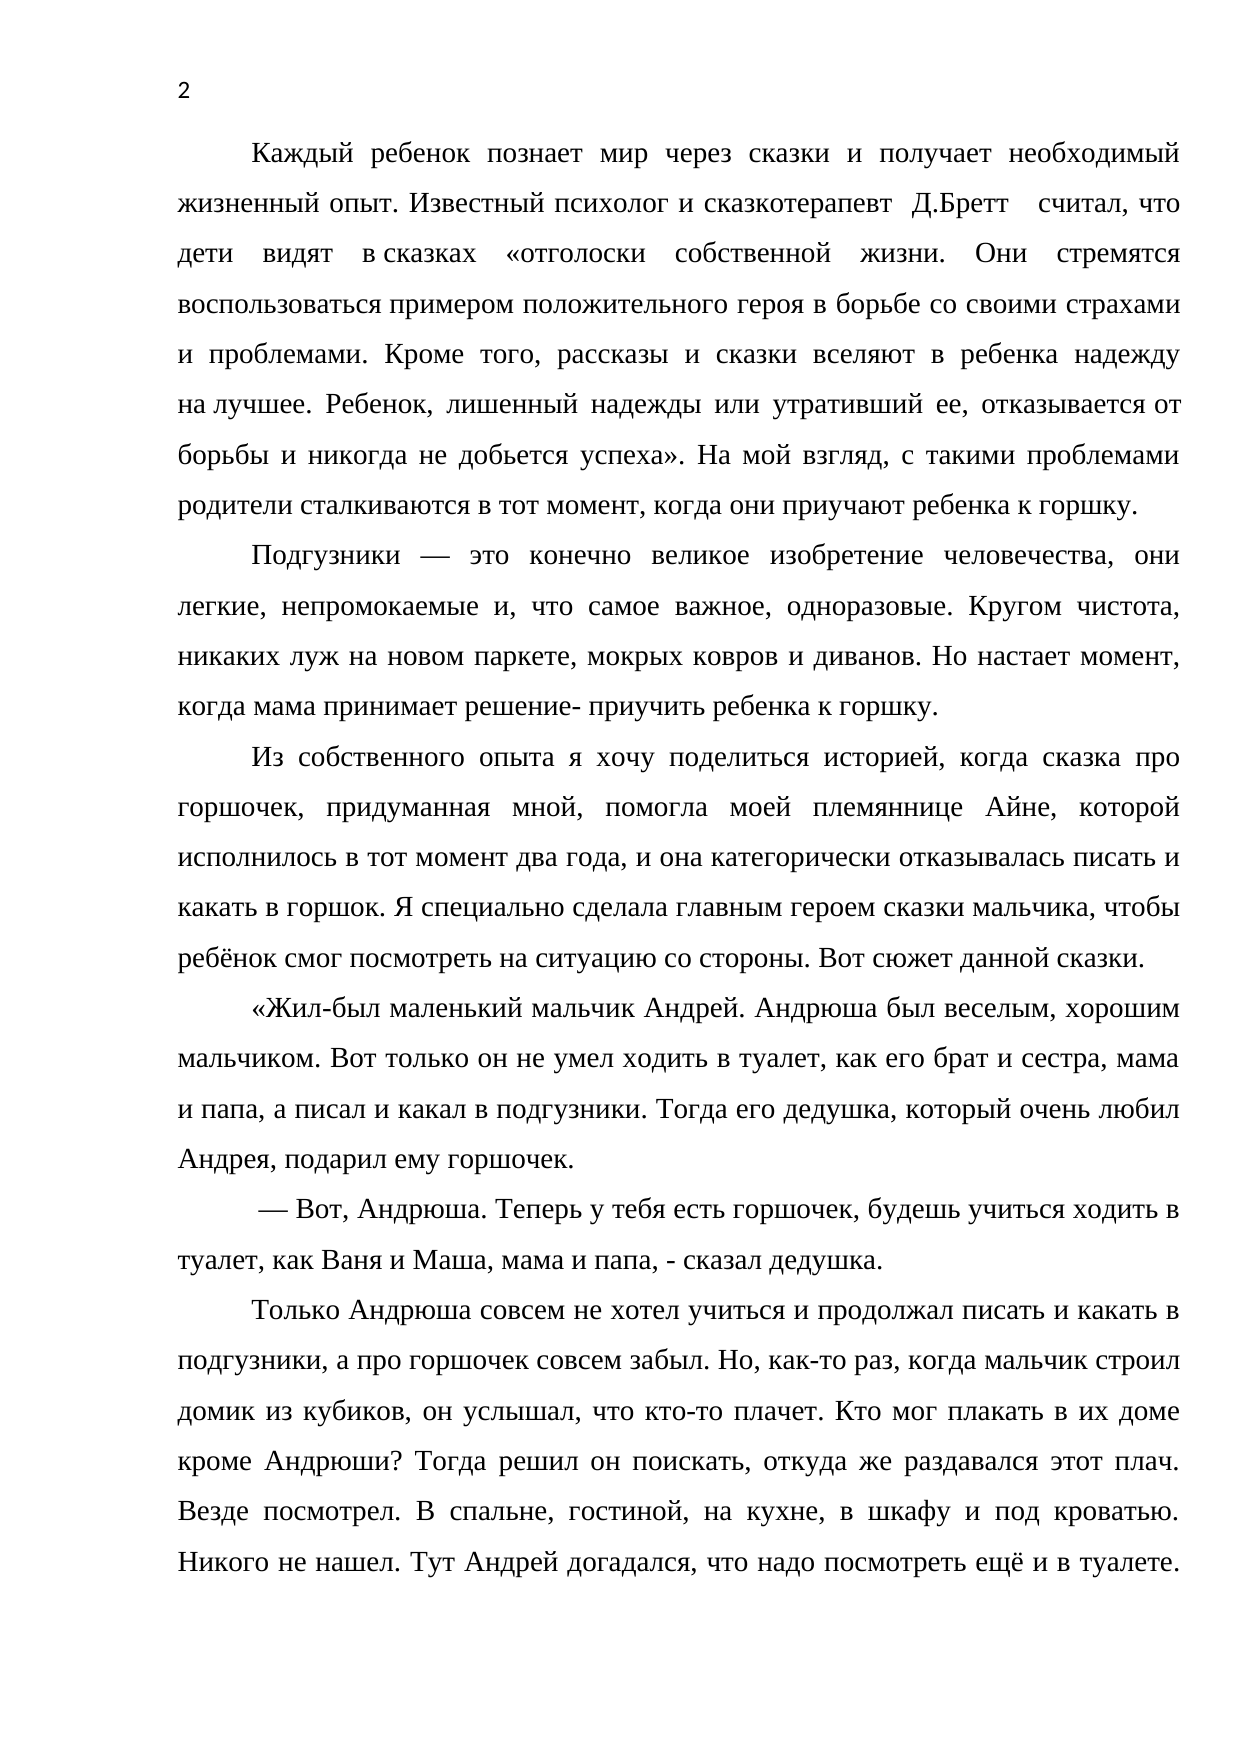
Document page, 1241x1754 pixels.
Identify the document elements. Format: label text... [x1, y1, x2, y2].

text — Вот, Андрюша. Теперь у тебя есть горшочек, будешь учиться ходить в туалет, как Ваня и Маша, мама и папа, - сказал дедушка. [177, 1191, 1181, 1275]
text Каждый ребенок познает мир через сказки и получает необходимый жизненный опыт. Известный психолог и сказкотерапевт Д.Бретт считал, что дети видят в сказках «отголоски собственной жизни. Они стремятся воспользоваться примером положительного героя в борьбе со своими страхами и проблемами. Кроме того, рассказы и сказки вселяют в ребенка надежду на лучшее. Ребенок, лишенный надежды или утративший ее, отказывается от борьбы и никогда не добьется успеха». На мой взгляд, с такими проблемами родители сталкиваются в тот момент, когда они приучают ребенка к горшку. [177, 135, 1181, 521]
text Из собственного опыта я хочу поделиться историей, когда сказка про горшочек, придуманная мной, помогла моей племяннице Айне, которой исполнилось в тот момент два года, и она категорически отказывалась писать и какать в горшок. Я специально сделала главным героем сказки мальчика, чтобы ребёнок смог посмотреть на ситуацию со стороны. Вот сюжет данной сказки. [177, 739, 1181, 973]
text «Жил-был маленький мальчик Андрей. Андрюша был веселым, хорошим мальчиком. Вот только он не умел ходить в туалет, как его брат и сестра, мама и папа, а писал и какал в подгузники. Тогда его дедушка, который очень любил Андрея, подарил ему горшочек. [177, 990, 1181, 1175]
text Подгузники — это конечно великое изобретение человечества, они легкие, непромокаемые и, что самое важное, одноразовые. Кругом чистота, никаких луж на новом паркете, мокрых ковров и диванов. Но настает момент, когда мама принимает решение- приучить ребенка к горшку. [177, 537, 1181, 722]
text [177, 1292, 1181, 1577]
